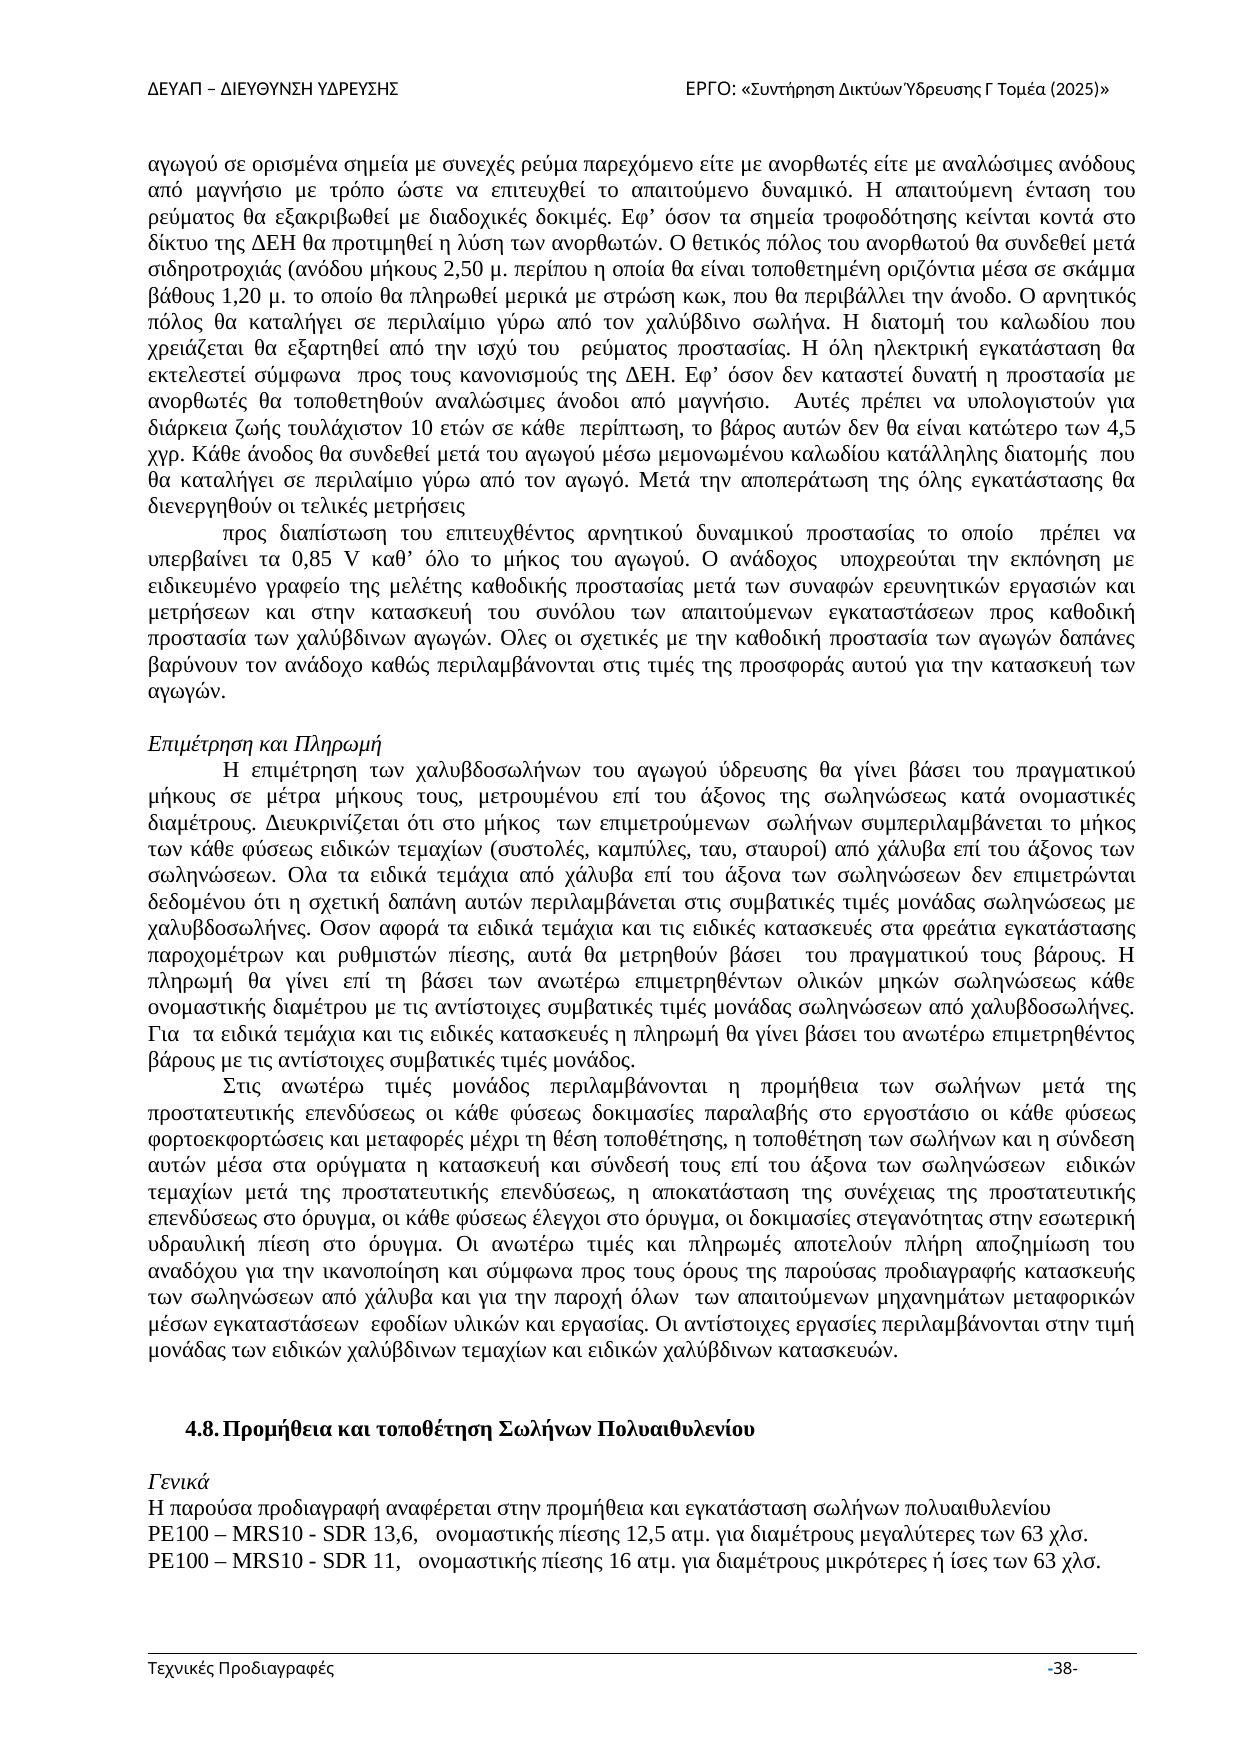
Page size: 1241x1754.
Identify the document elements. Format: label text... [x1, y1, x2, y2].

text PE100 – MRS10 - SDR 11, ονομαστικής πίεσης 16 ατμ. για διαμέτρους μικρότερες ή ίσες των 63 χλσ. [148, 1547, 1137, 1573]
text προς διαπίστωση του επιτευχθέντος αρνητικού δυναμικού προστασίας το οποίο πρέπει να υπερβαίνει τα 0,85 V καθ’ όλο το μήκος του αγωγού. Ο ανάδοχος υποχρεούται την εκπόνηση με ειδικευμένο γραφείο της μελέτης καθοδικής προστασίας μετά των συναφών ερευνητικών εργασιών και μετρήσεων και στην κατασκευή του συνόλου των απαιτούμενων εγκαταστάσεων προς καθοδική προστασία των χαλύβδινων αγωγών. Ολες οι σχετικές με την καθοδική προστασία των αγωγών δαπάνες βαρύνουν τον ανάδοχο καθώς περιλαμβάνονται στις τιμές της προσφοράς αυτού για την κατασκευή των αγωγών. [148, 519, 1137, 703]
list Προμήθεια και τοποθέτηση Σωλήνων Πολυαιθυλενίου [185, 1415, 1137, 1441]
subtitle Επιμέτρηση και Πληρωμή [148, 730, 1137, 756]
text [148, 150, 1137, 519]
text PE100 – MRS10 - SDR 13,6, ονομαστικής πίεσης 12,5 ατμ. για διαμέτρους μεγαλύτερες των 63 χλσ. [148, 1520, 1137, 1547]
subtitle Γενικά [148, 1468, 1137, 1494]
text Η επιμέτρηση των χαλυβδοσωλήνων του αγωγού ύδρευσης θα γίνει βάσει του πραγματικού μήκους σε μέτρα μήκους τους, μετρουμένου επί του άξονος της σωληνώσεως κατά ονομαστικές διαμέτρους. Διευκρινίζεται ότι στο μήκος των επιμετρούμενων σωλήνων συμπεριλαμβάνεται το μήκος των κάθε φύσεως ειδικών τεμαχίων (συστολές, καμπύλες, ταυ, σταυροί) από χάλυβα επί του άξονος των σωληνώσεων. Ολα τα ειδικά τεμάχια από χάλυβα επί του άξονα των σωληνώσεων δεν επιμετρώνται δεδομένου ότι η σχετική δαπάνη αυτών περιλαμβάνεται στις συμβατικές τιμές μονάδας σωληνώσεως με χαλυβδοσωλήνες. Οσον αφορά τα ειδικά τεμάχια και τις ειδικές κατασκευές στα φρεάτια εγκατάστασης παροχομέτρων και ρυθμιστών πίεσης, αυτά θα μετρηθούν βάσει του πραγματικού τους βάρους. Η πληρωμή θα γίνει επί τη βάσει των ανωτέρω επιμετρηθέντων ολικών μηκών σωληνώσεως κάθε ονομαστικής διαμέτρου με τις αντίστοιχες συμβατικές τιμές μονάδας σωληνώσεων από χαλυβδοσωλήνες. Για τα ειδικά τεμάχια και τις ειδικές κατασκευές η πληρωμή θα γίνει βάσει του ανωτέρω επιμετρηθέντος βάρους με τις αντίστοιχες συμβατικές τιμές μονάδος. [148, 756, 1137, 1072]
text Στις ανωτέρω τιμές μονάδος περιλαμβάνονται η προμήθεια των σωλήνων μετά της προστατευτικής επενδύσεως οι κάθε φύσεως δοκιμασίες παραλαβής στο εργοστάσιο οι κάθε φύσεως φορτοεκφορτώσεις και μεταφορές μέχρι τη θέση τοποθέτησης, η τοποθέτηση των σωλήνων και η σύνδεση αυτών μέσα στα ορύγματα η κατασκευή και σύνδεσή τους επί του άξονα των σωληνώσεων ειδικών τεμαχίων μετά της προστατευτικής επενδύσεως, η αποκατάσταση της συνέχειας της προστατευτικής επενδύσεως στο όρυγμα, οι κάθε φύσεως έλεγχοι στο όρυγμα, οι δοκιμασίες στεγανότητας στην εσωτερική υδραυλική πίεση στο όρυγμα. Οι ανωτέρω τιμές και πληρωμές αποτελούν πλήρη αποζημίωση του αναδόχου για την ικανοποίηση και σύμφωνα προς τους όρους της παρούσας προδιαγραφής κατασκευής των σωληνώσεων από χάλυβα και για την παροχή όλων των απαιτούμενων μηχανημάτων μεταφορικών μέσων εγκαταστάσεων εφοδίων υλικών και εργασίας. Οι αντίστοιχες εργασίες περιλαμβάνονται στην τιμή μονάδας των ειδικών χαλύβδινων τεμαχίων και ειδικών χαλύβδινων κατασκευών. [148, 1072, 1137, 1362]
text Η παρούσα προδιαγραφή αναφέρεται στην προμήθεια και εγκατάσταση σωλήνων πολυαιθυλενίου [148, 1494, 1137, 1520]
